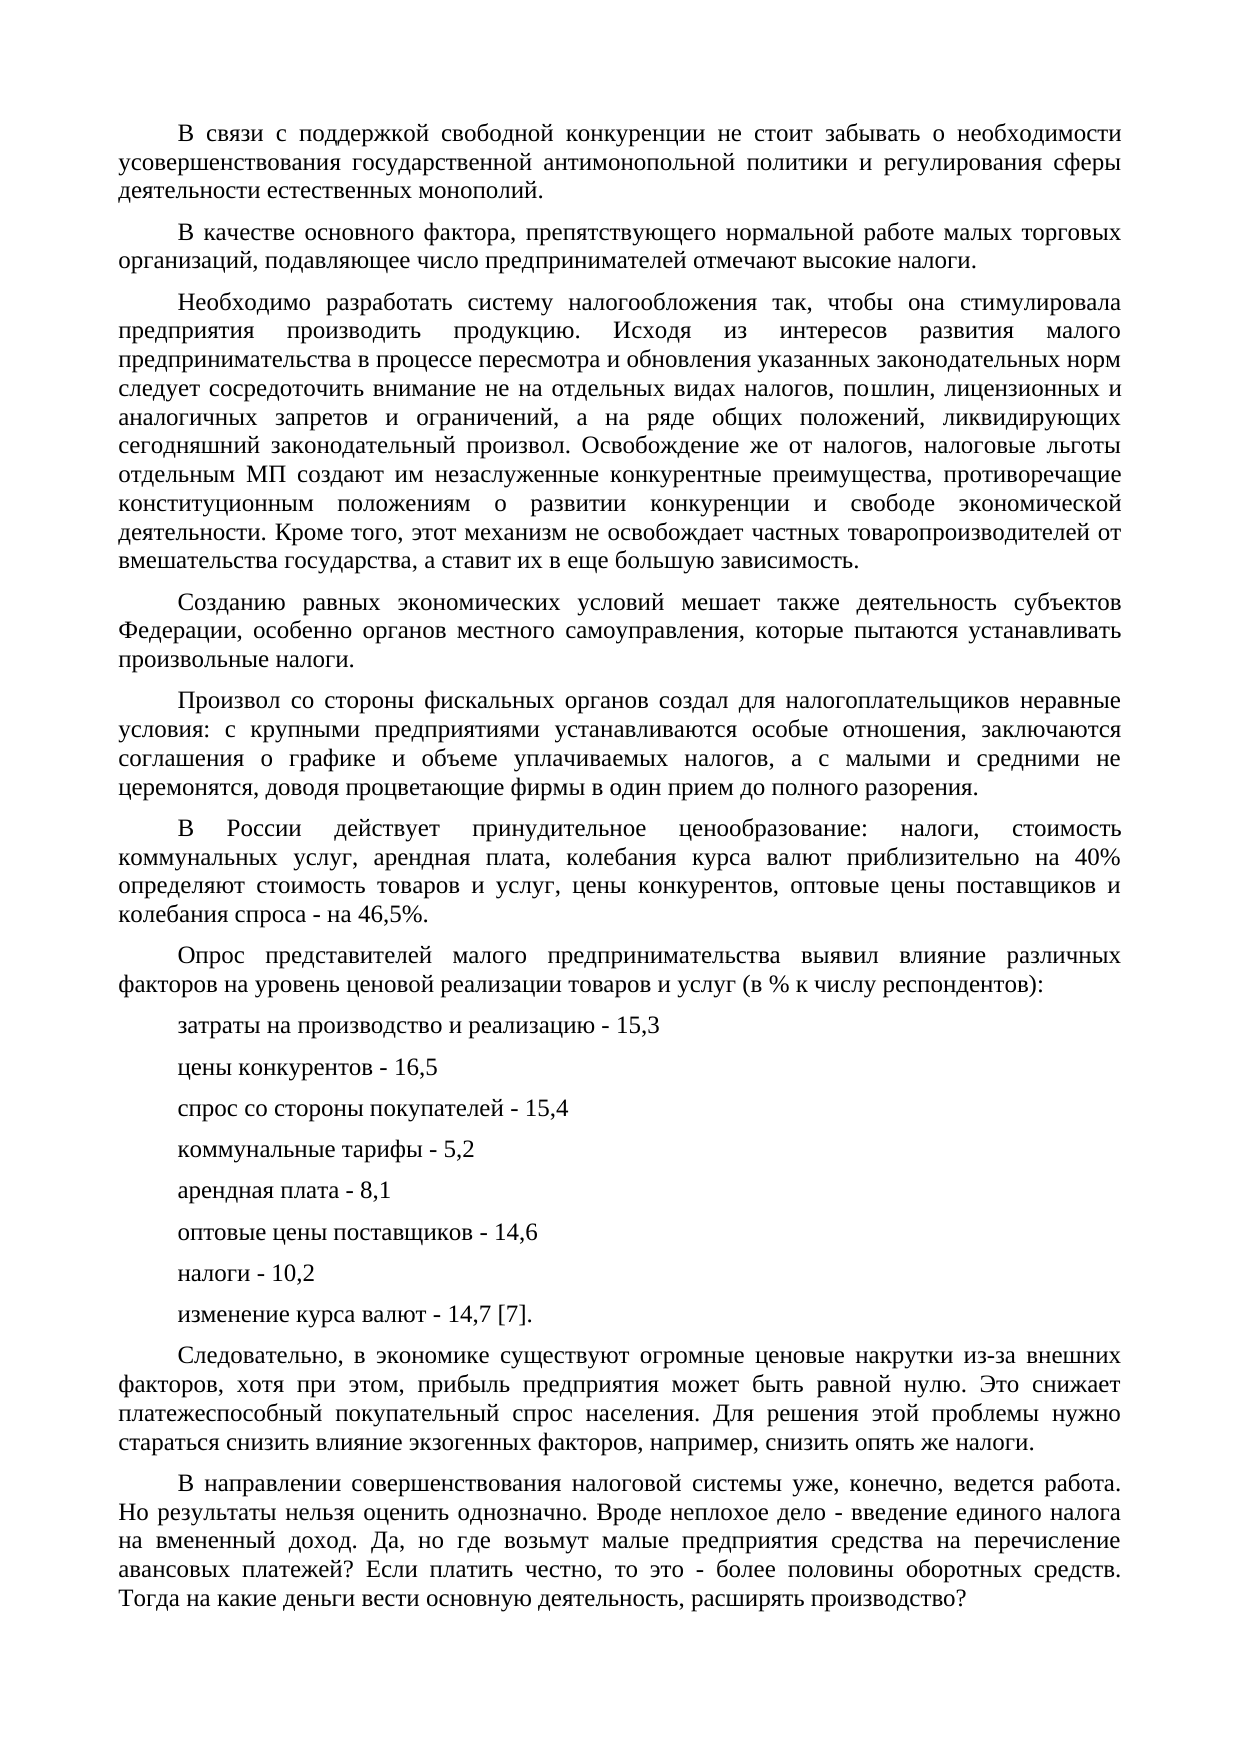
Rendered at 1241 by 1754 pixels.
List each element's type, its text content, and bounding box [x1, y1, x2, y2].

text В России действует принудительное ценообразование: налоги, стоимость коммунальных услуг, арендная плата, колебания курса валют приблизительно на 40% определяют стоимость товаров и услуг, цены конкурентов, оптовые цены поставщиков и колебания спроса - на 46,5%. [118, 813, 1122, 928]
text спрос со стороны покупателей - 15,4 [118, 1093, 1122, 1122]
text Необходимо разработать систему налогообложения так, чтобы она стимулировала предприятия производить продукцию. Исходя из интересов развития малого предпринимательства в процессе пересмотра и обновления указанных законодательных норм следует сосредоточить внимание не на отдельных видах налогов, пошлин, лицензионных и аналогичных запретов и ограничений, а на ряде общих положений, ликвидирующих сегодняшний законодательный произвол. Освобождение же от налогов, налоговые льготы отдельным МП создают им незаслуженные конкурентные преимущества, противоречащие конституционным положениям о развитии конкуренции и свободе экономической деятельности. Кроме того, этот механизм не освобождает частных товаропроизводителей от вмешательства государства, а ставит их в еще большую зависимость. [118, 287, 1122, 574]
text коммунальные тарифы - 5,2 [118, 1134, 1122, 1163]
text В качестве основного фактора, препятствующего нормальной работе малых торговых организаций, подавляющее число предпринимателей отмечают высокие налоги. [118, 217, 1122, 274]
text Опрос представителей малого предпринимательства выявил влияние различных факторов на уровень ценовой реализации товаров и услуг (в % к числу респондентов): [118, 941, 1122, 998]
text изменение курса валют - 14,7 [7]. [118, 1299, 1122, 1328]
text В связи с поддержкой свободной конкуренции не стоит забывать о необходимости усовершенствования государственной антимонопольной политики и регулирования сферы деятельности естественных монополий. [118, 118, 1122, 204]
text Созданию равных экономических условий мешает также деятельность субъектов Федерации, особенно органов местного самоуправления, которые пытаются устанавливать произвольные налоги. [118, 587, 1122, 673]
text затраты на производство и реализацию - 15,3 [118, 1011, 1122, 1039]
text цены конкурентов - 16,5 [118, 1052, 1122, 1081]
text Следовательно, в экономике существуют огромные ценовые накрутки из-за внешних факторов, хотя при этом, прибыль предприятия может быть равной нулю. Это снижает платежеспособный покупательный спрос населения. Для решения этой проблемы нужно стараться снизить влияние экзогенных факторов, например, снизить опять же налоги. [118, 1341, 1122, 1456]
text налоги - 10,2 [118, 1258, 1122, 1287]
text В направлении совершенствования налоговой системы уже, конечно, ведется работа. Но результаты нельзя оценить однозначно. Вроде неплохое дело - введение единого налога на вмененный доход. Да, но где возьмут малые предприятия средства на перечисление авансовых платежей? Если платить честно, то это - более половины оборотных средств. Тогда на какие деньги вести основную деятельность, расширять производство? [118, 1468, 1122, 1612]
text Произвол со стороны фискальных органов создал для налогоплательщиков неравные условия: с крупными предприятиями устанавливаются особые отношения, заключаются соглашения о графике и объеме уплачиваемых налогов, а с малыми и средними не церемонятся, доводя процветающие фирмы в один прием до полного разорения. [118, 686, 1122, 801]
text арендная плата - 8,1 [118, 1176, 1122, 1204]
text оптовые цены поставщиков - 14,6 [118, 1217, 1122, 1246]
